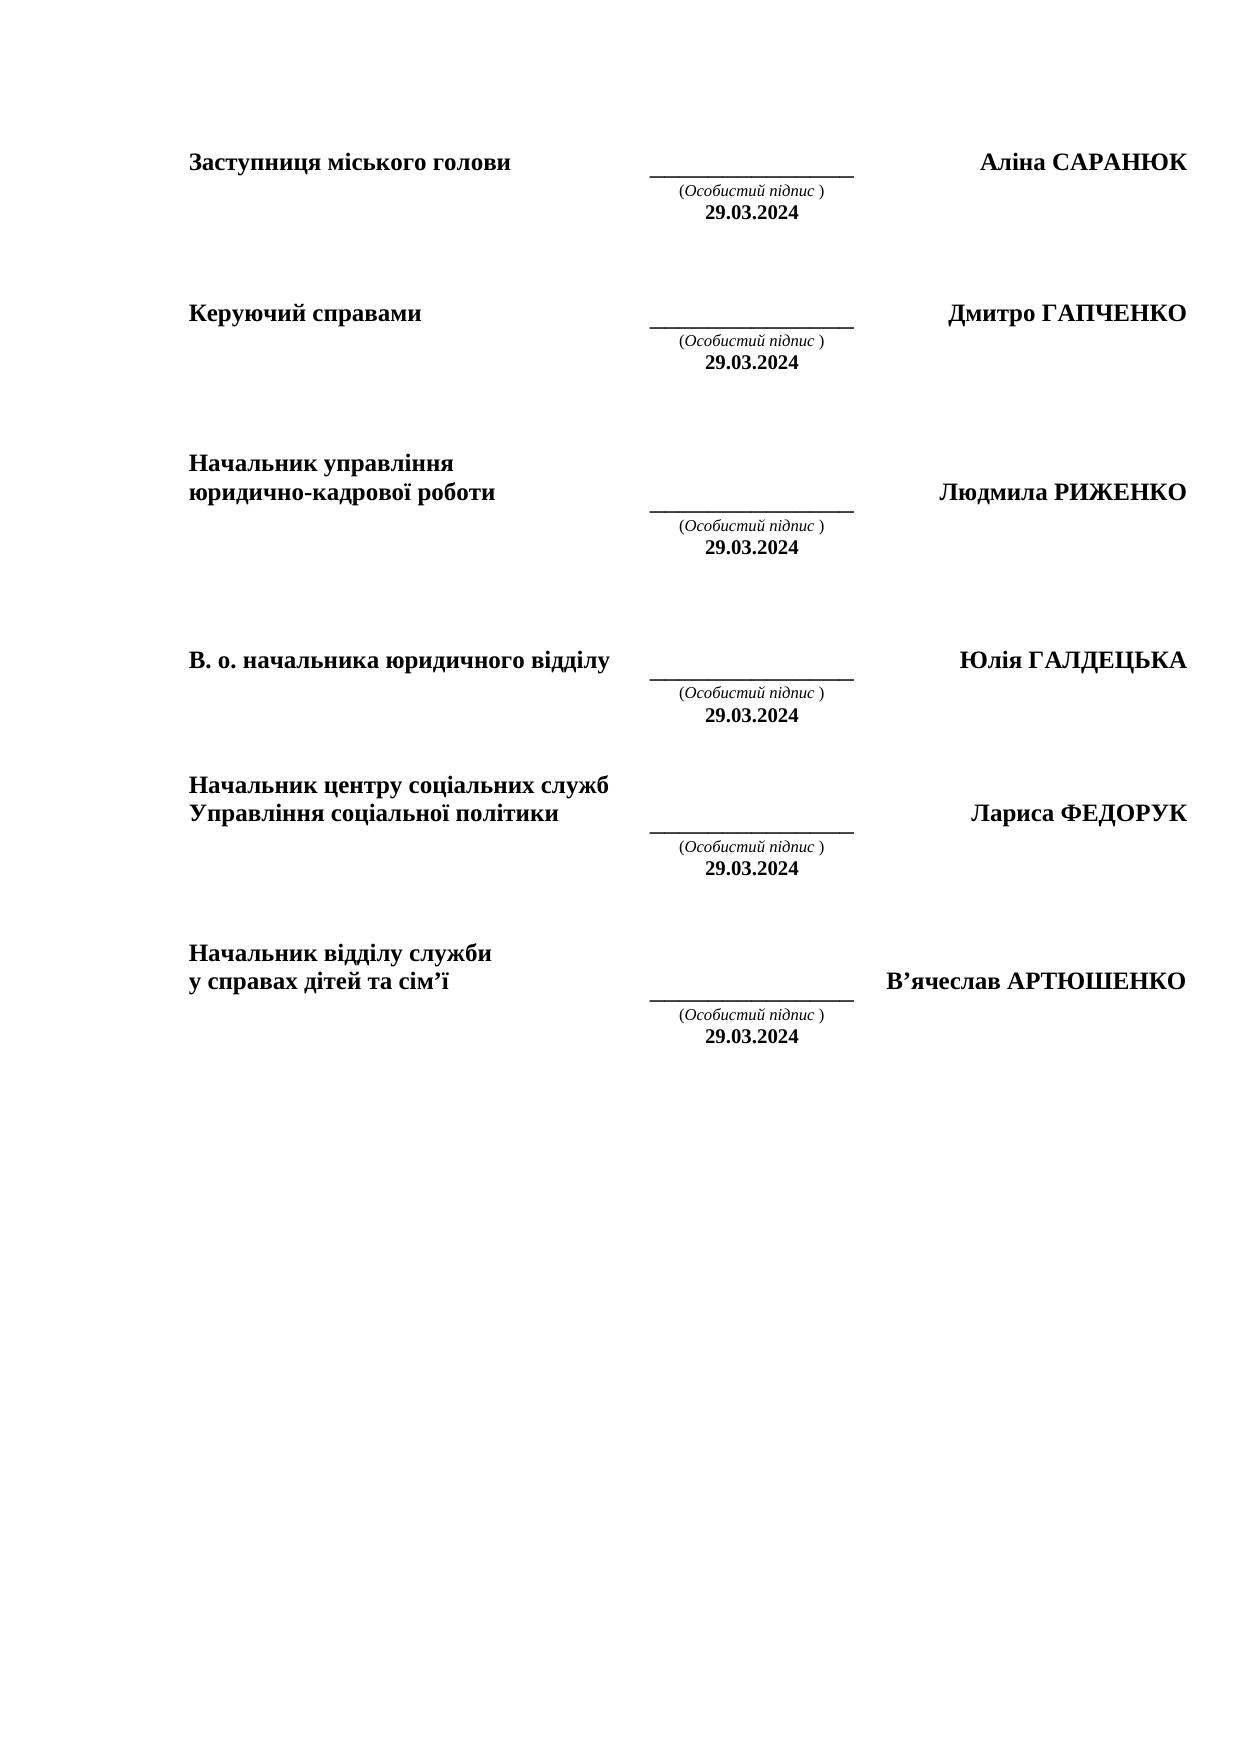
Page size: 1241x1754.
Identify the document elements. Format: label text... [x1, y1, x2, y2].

table_cell ______________ (Особистий підпис ) 29.03.2024 [634, 298, 869, 448]
table_cell ______________ (Особистий підпис ) 29.03.2024 [634, 616, 869, 770]
table_cell В’ячеслав АРТЮШЕНКО [869, 938, 1197, 1106]
table_cell Лариса ФЕДОРУК [869, 770, 1198, 938]
table_cell ______________ (Особистий підпис ) 29.03.2024 [634, 448, 869, 616]
table_cell Начальник центру соціальних служб Управління соціальної політики [177, 770, 634, 938]
table_cell ______________ (Особистий підпис ) 29.03.2024 [634, 938, 869, 1106]
table_cell Людмила РИЖЕНКО [869, 448, 1198, 616]
table_cell Начальник управління юридично-кадрової роботи [177, 448, 634, 616]
table_cell Дмитро ГАПЧЕНКО [869, 298, 1198, 448]
table_header ______________ (Особистий підпис ) 29.03.2024 [634, 147, 869, 298]
table_cell Керуючий справами [177, 298, 634, 448]
table_cell В. о. начальника юридичного відділу [177, 616, 634, 770]
table_cell Начальник відділу служби у справах дітей та сім’ї [177, 938, 634, 1106]
table_header Заступниця міського голови [177, 147, 634, 298]
table_cell ______________ (Особистий підпис ) 29.03.2024 [634, 770, 869, 938]
table_header Аліна САРАНЮК [869, 147, 1198, 298]
table_cell Юлія ГАЛДЕЦЬКА [869, 616, 1198, 770]
